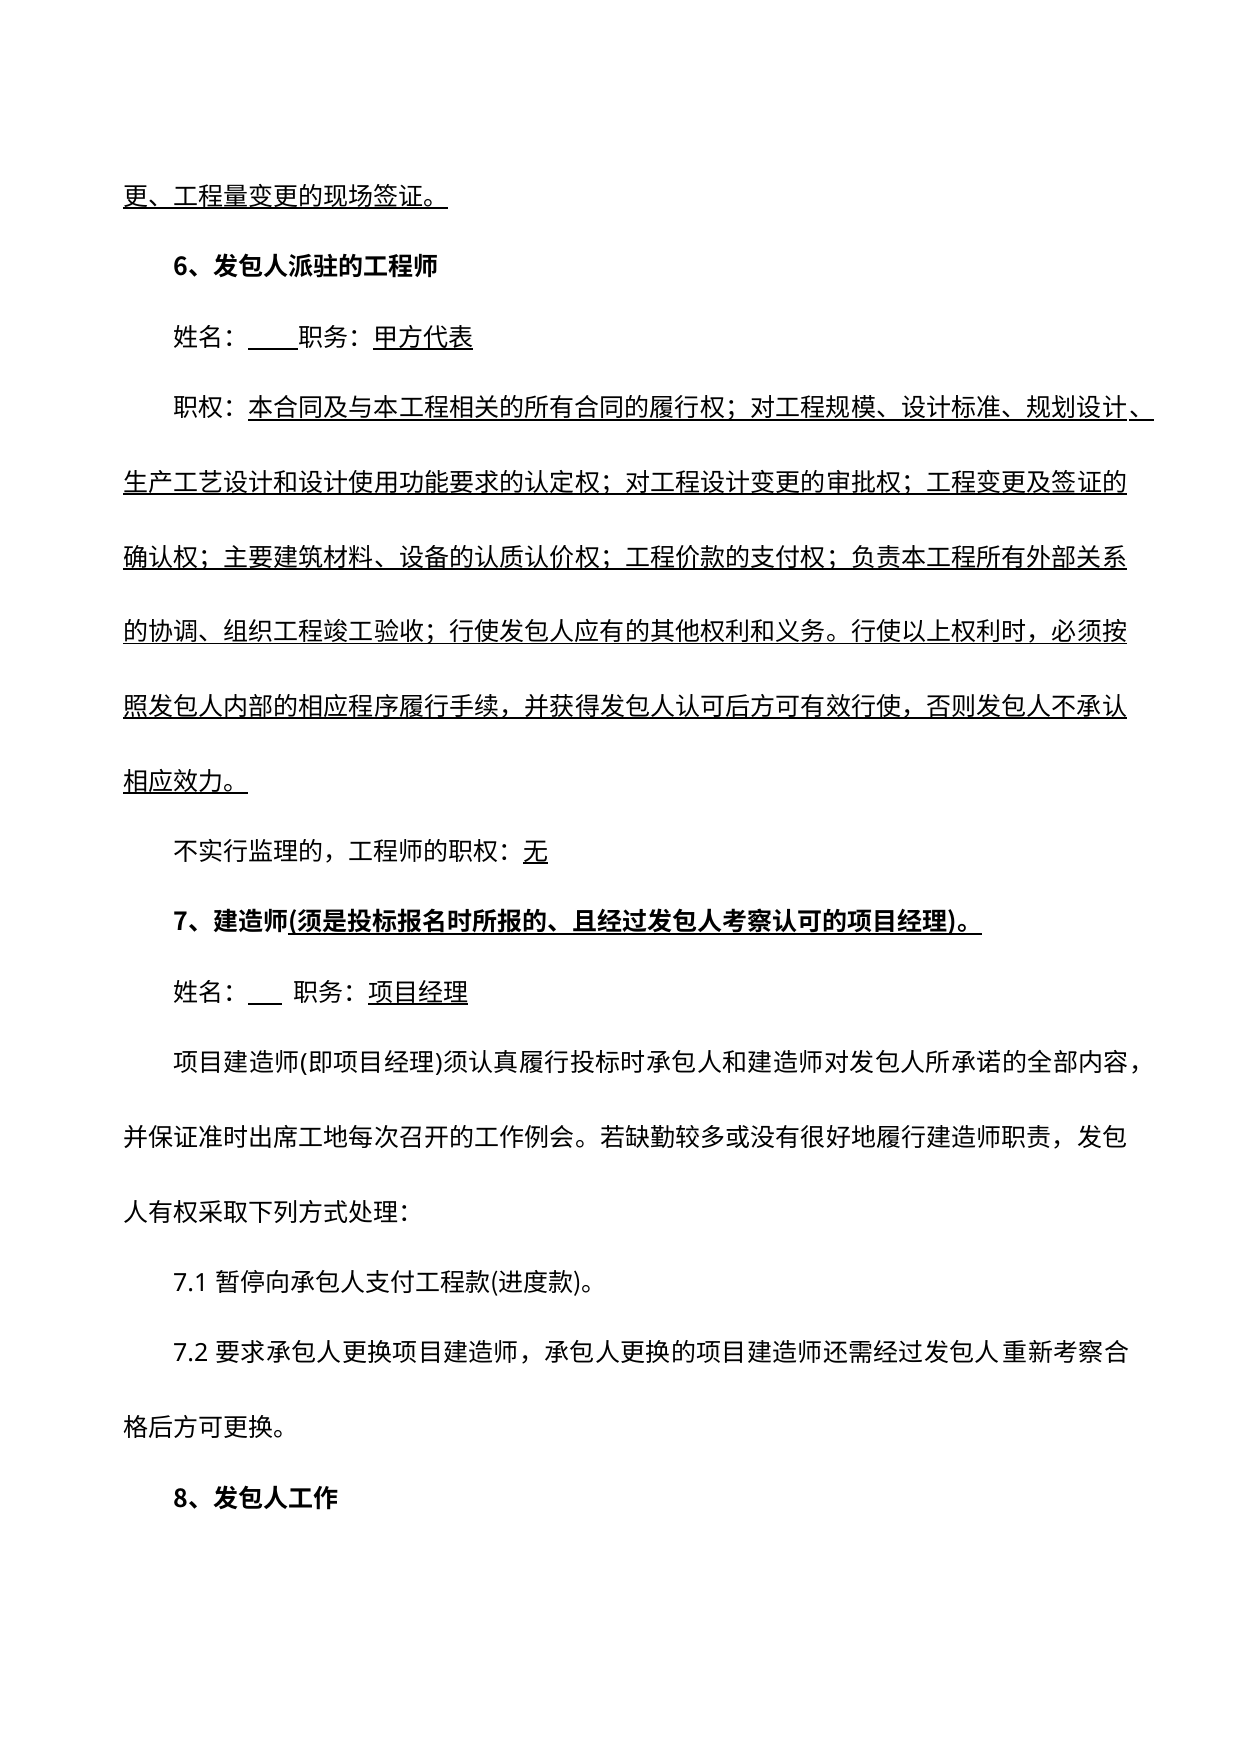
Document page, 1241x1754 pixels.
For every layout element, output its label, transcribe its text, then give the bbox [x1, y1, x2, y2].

text 7.1 暂停向承包人支付工程款(进度款)。 [123, 1248, 1129, 1313]
text 职权：本合同及与本工程相关的所有合同的履行权；对工程规模、设计标准、规划设计、生产工艺设计和设计使用功能要求的认定权；对工程设计变更的审批权；工程变更及签证的确认权；主要建筑材料、设备的认质认价权；工程价款的支付权；负责本工程所有外部关系的协调、组织工程竣工验收；行使发包人应有的其他权利和义务。行使以上权利时，必须按照发包人内部的相应程序履行手续，并获得发包人认可后方可有效行使，否则发包人不承认相应效力。 [123, 373, 1129, 812]
text 项目建造师(即项目经理)须认真履行投标时承包人和建造师对发包人所承诺的全部内容，并保证准时出席工地每次召开的工作例会。若缺勤较多或没有很好地履行建造师职责，发包人有权采取下列方式处理： [123, 1028, 1129, 1243]
text 姓名： 职务：甲方代表 [123, 303, 1129, 368]
text 7、建造师(须是投标报名时所报的、且经过发包人考察认可的项目经理)。 [123, 887, 1129, 952]
text 7.2 要求承包人更换项目建造师，承包人更换的项目建造师还需经过发包人重新考察合格后方可更换。 [123, 1318, 1129, 1458]
text 不实行监理的，工程师的职权：无 [123, 817, 1129, 882]
text 8、发包人工作 [123, 1464, 1129, 1529]
text 6、发包人派驻的工程师 [123, 232, 1129, 297]
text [123, 162, 1129, 227]
text 姓名： 职务：项目经理 [123, 958, 1129, 1023]
